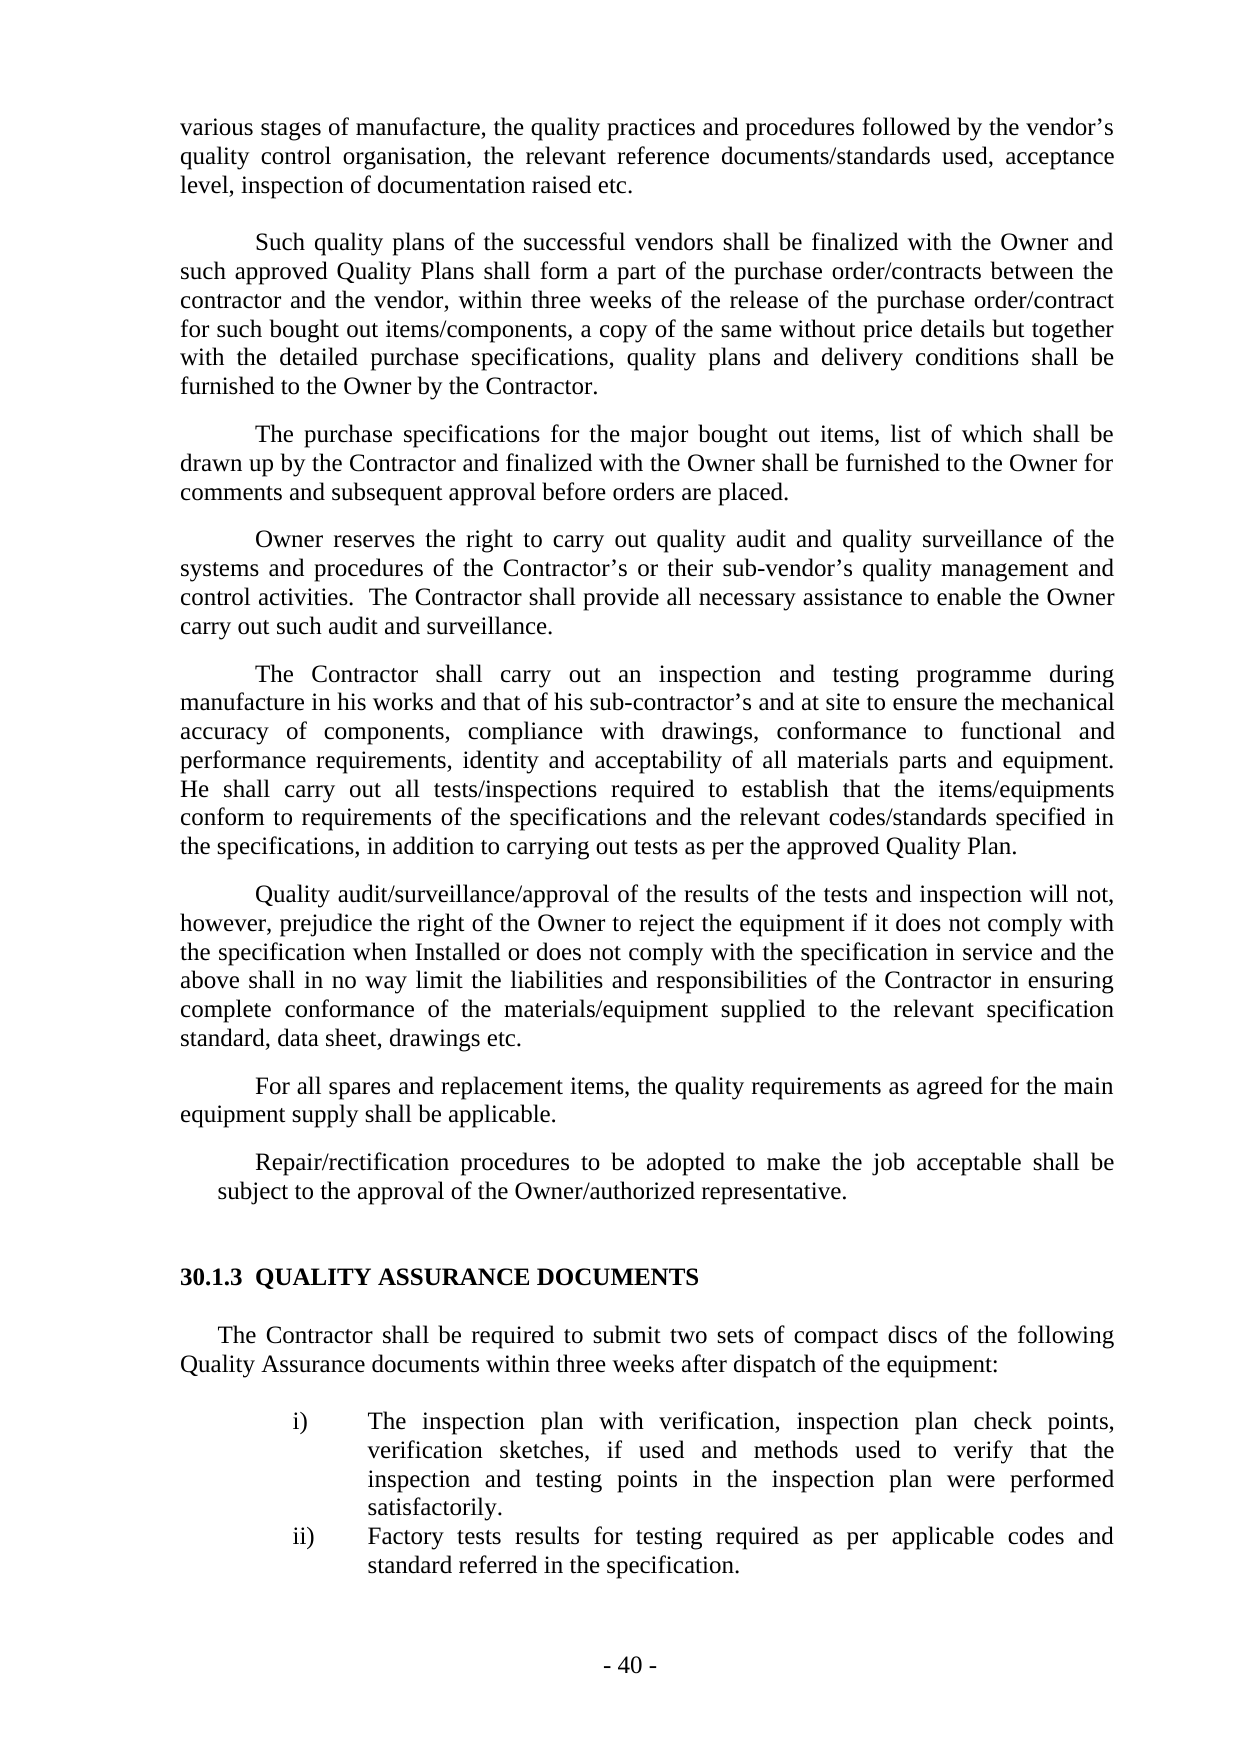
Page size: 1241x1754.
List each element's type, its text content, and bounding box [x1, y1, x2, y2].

text For all spares and replacement items, the quality requirements as agreed for the main equipment supply shall be applicable. [180, 1071, 1115, 1128]
text The purchase specifications for the major bought out items, list of which shall be drawn up by the Contractor and finalized with the Owner shall be furnished to the Owner for comments and subsequent approval before orders are placed. [180, 419, 1115, 505]
text 30.1.3 QUALITY ASSURANCE DOCUMENTS [180, 1262, 1115, 1291]
text The Contractor shall carry out an inspection and testing programme during manufacture in his works and that of his sub-contractor’s and at site to ensure the mechanical accuracy of components, compliance with drawings, conformance to functional and performance requirements, identity and acceptability of all materials parts and equipment. He shall carry out all tests/inspections required to establish that the items/equipments conform to requirements of the specifications and the relevant codes/standards specified in the specifications, in addition to carrying out tests as per the approved Quality Plan. [180, 659, 1115, 860]
text Repair/rectification procedures to be adopted to make the job acceptable shall be subject to the approval of the Owner/authorized representative. [217, 1147, 1115, 1205]
list Factory tests results for testing required as per applicable codes and standard referred in the specification. [292, 1521, 1115, 1579]
text Quality audit/surveillance/approval of the results of the tests and inspection will not, however, prejudice the right of the Owner to reject the equipment if it does not comply with the specification when Installed or does not comply with the specification in service and the above shall in no way limit the liabilities and responsibilities of the Contractor in ensuring complete conformance of the materials/equipment supplied to the relevant specification standard, data sheet, drawings etc. [180, 879, 1115, 1052]
list The inspection plan with verification, inspection plan check points, verification sketches, if used and methods used to verify that the inspection and testing points in the inspection plan were performed satisfactorily. [292, 1406, 1115, 1521]
text Owner reserves the right to carry out quality audit and quality surveillance of the systems and procedures of the Contractor’s or their sub-vendor’s quality management and control activities. The Contractor shall provide all necessary assistance to enable the Owner carry out such audit and surveillance. [180, 524, 1115, 639]
text The Contractor shall be required to submit two sets of compact discs of the following Quality Assurance documents within three weeks after dispatch of the equipment: [180, 1320, 1115, 1377]
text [180, 112, 1115, 199]
text Such quality plans of the successful vendors shall be finalized with the Owner and such approved Quality Plans shall form a part of the purchase order/contracts between the contractor and the vendor, within three weeks of the release of the purchase order/contract for such bought out items/components, a copy of the same without price details but together with the detailed purchase specifications, quality plans and delivery conditions shall be furnished to the Owner by the Contractor. [180, 227, 1115, 400]
